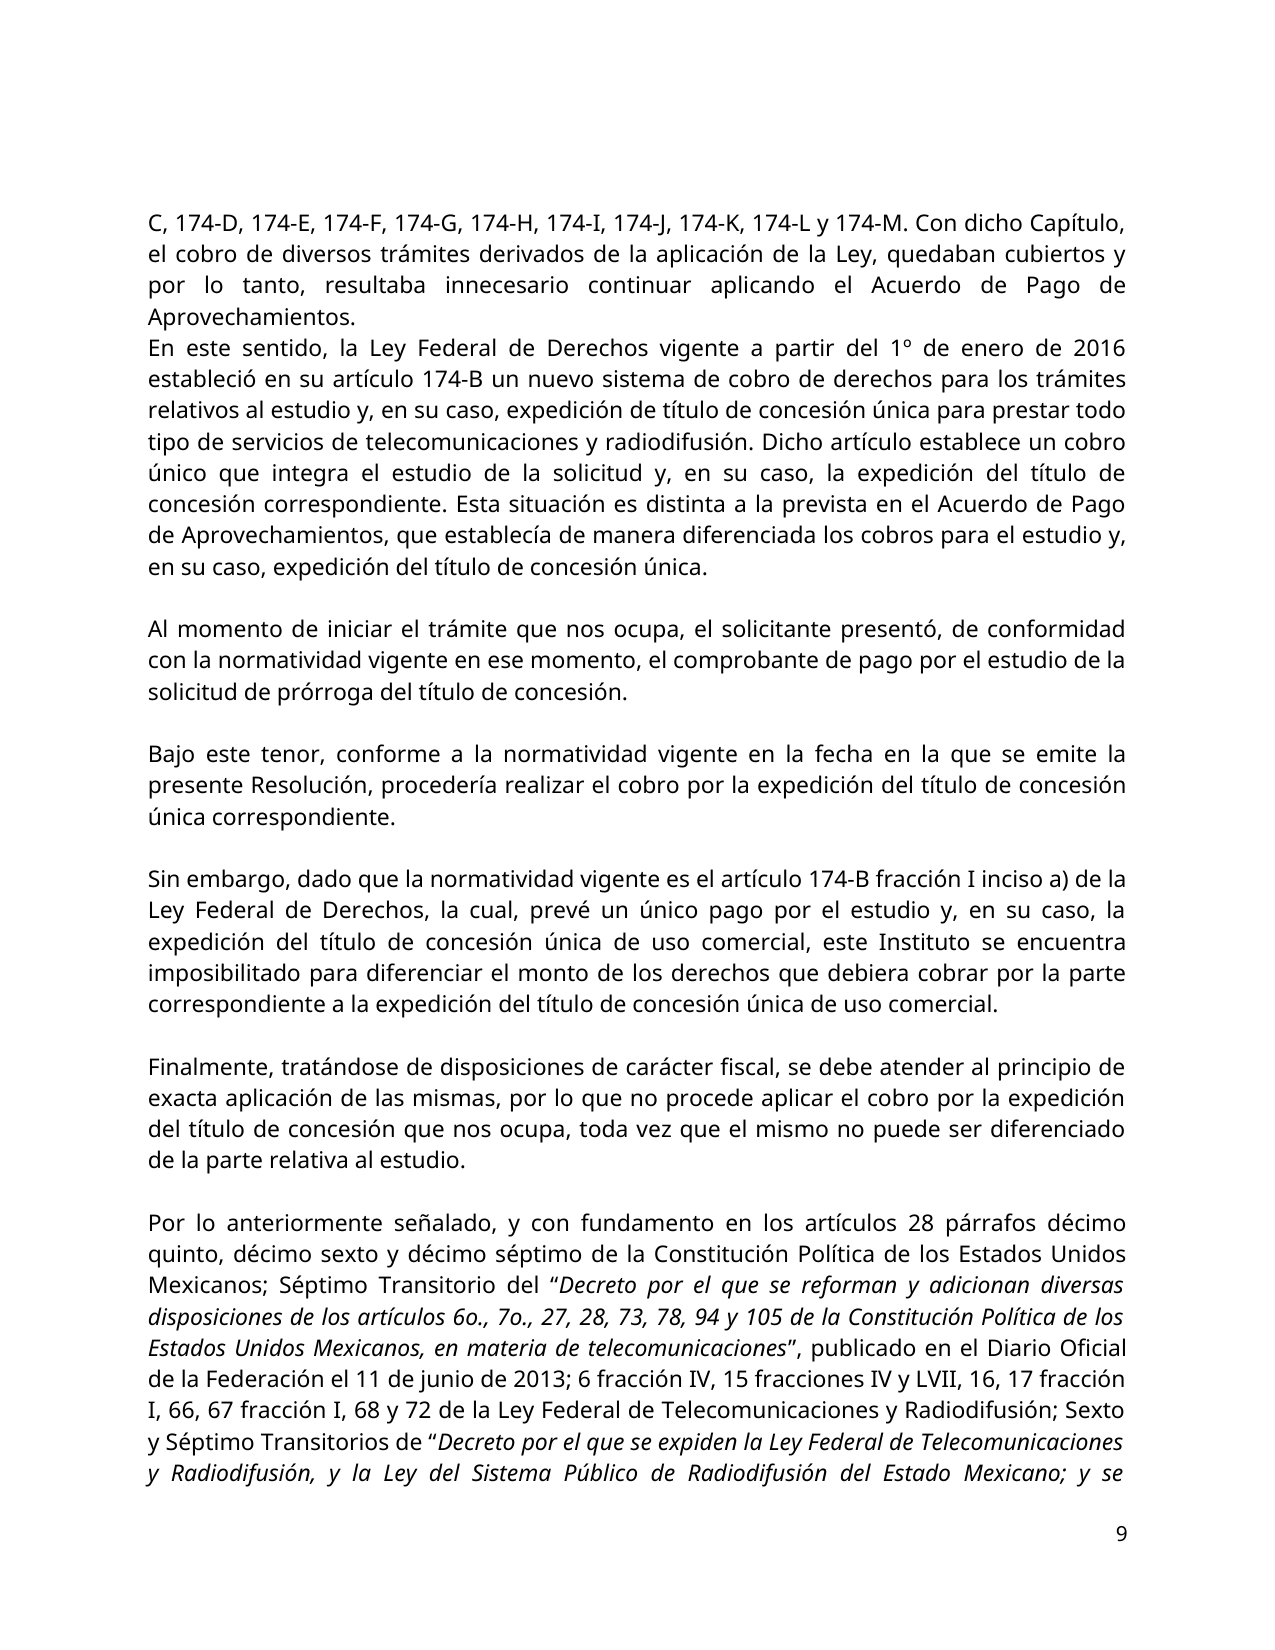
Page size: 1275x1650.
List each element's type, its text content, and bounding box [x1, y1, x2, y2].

text Bajo este tenor, conforme a la normatividad vigente en la fecha en la que se emite la presente Resolución, procedería realizar el cobro por la expedición del título de concesión única correspondiente. [148, 738, 1127, 832]
text En este sentido, la Ley Federal de Derechos vigente a partir del 1º de enero de 2016 estableció en su artículo 174-B un nuevo sistema de cobro de derechos para los trámites relativos al estudio y, en su caso, expedición de título de concesión única para prestar todo tipo de servicios de telecomunicaciones y radiodifusión. Dicho artículo establece un cobro único que integra el estudio de la solicitud y, en su caso, la expedición del título de concesión correspondiente. Esta situación es distinta a la prevista en el Acuerdo de Pago de Aprovechamientos, que establecía de manera diferenciada los cobros para el estudio y, en su caso, expedición del título de concesión única. [148, 332, 1127, 582]
text Al momento de iniciar el trámite que nos ocupa, el solicitante presentó, de conformidad con la normatividad vigente en ese momento, el comprobante de pago por el estudio de la solicitud de prórroga del título de concesión. [148, 613, 1127, 707]
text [148, 207, 1127, 332]
text Finalmente, tratándose de disposiciones de carácter fiscal, se debe atender al principio de exacta aplicación de las mismas, por lo que no procede aplicar el cobro por la expedición del título de concesión que nos ocupa, toda vez que el mismo no puede ser diferenciado de la parte relativa al estudio. [148, 1051, 1127, 1176]
text Sin embargo, dado que la normatividad vigente es el artículo 174-B fracción I inciso a) de la Ley Federal de Derechos, la cual, prevé un único pago por el estudio y, en su caso, la expedición del título de concesión única de uso comercial, este Instituto se encuentra imposibilitado para diferenciar el monto de los derechos que debiera cobrar por la parte correspondiente a la expedición del título de concesión única de uso comercial. [148, 863, 1127, 1019]
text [148, 1207, 1127, 1488]
